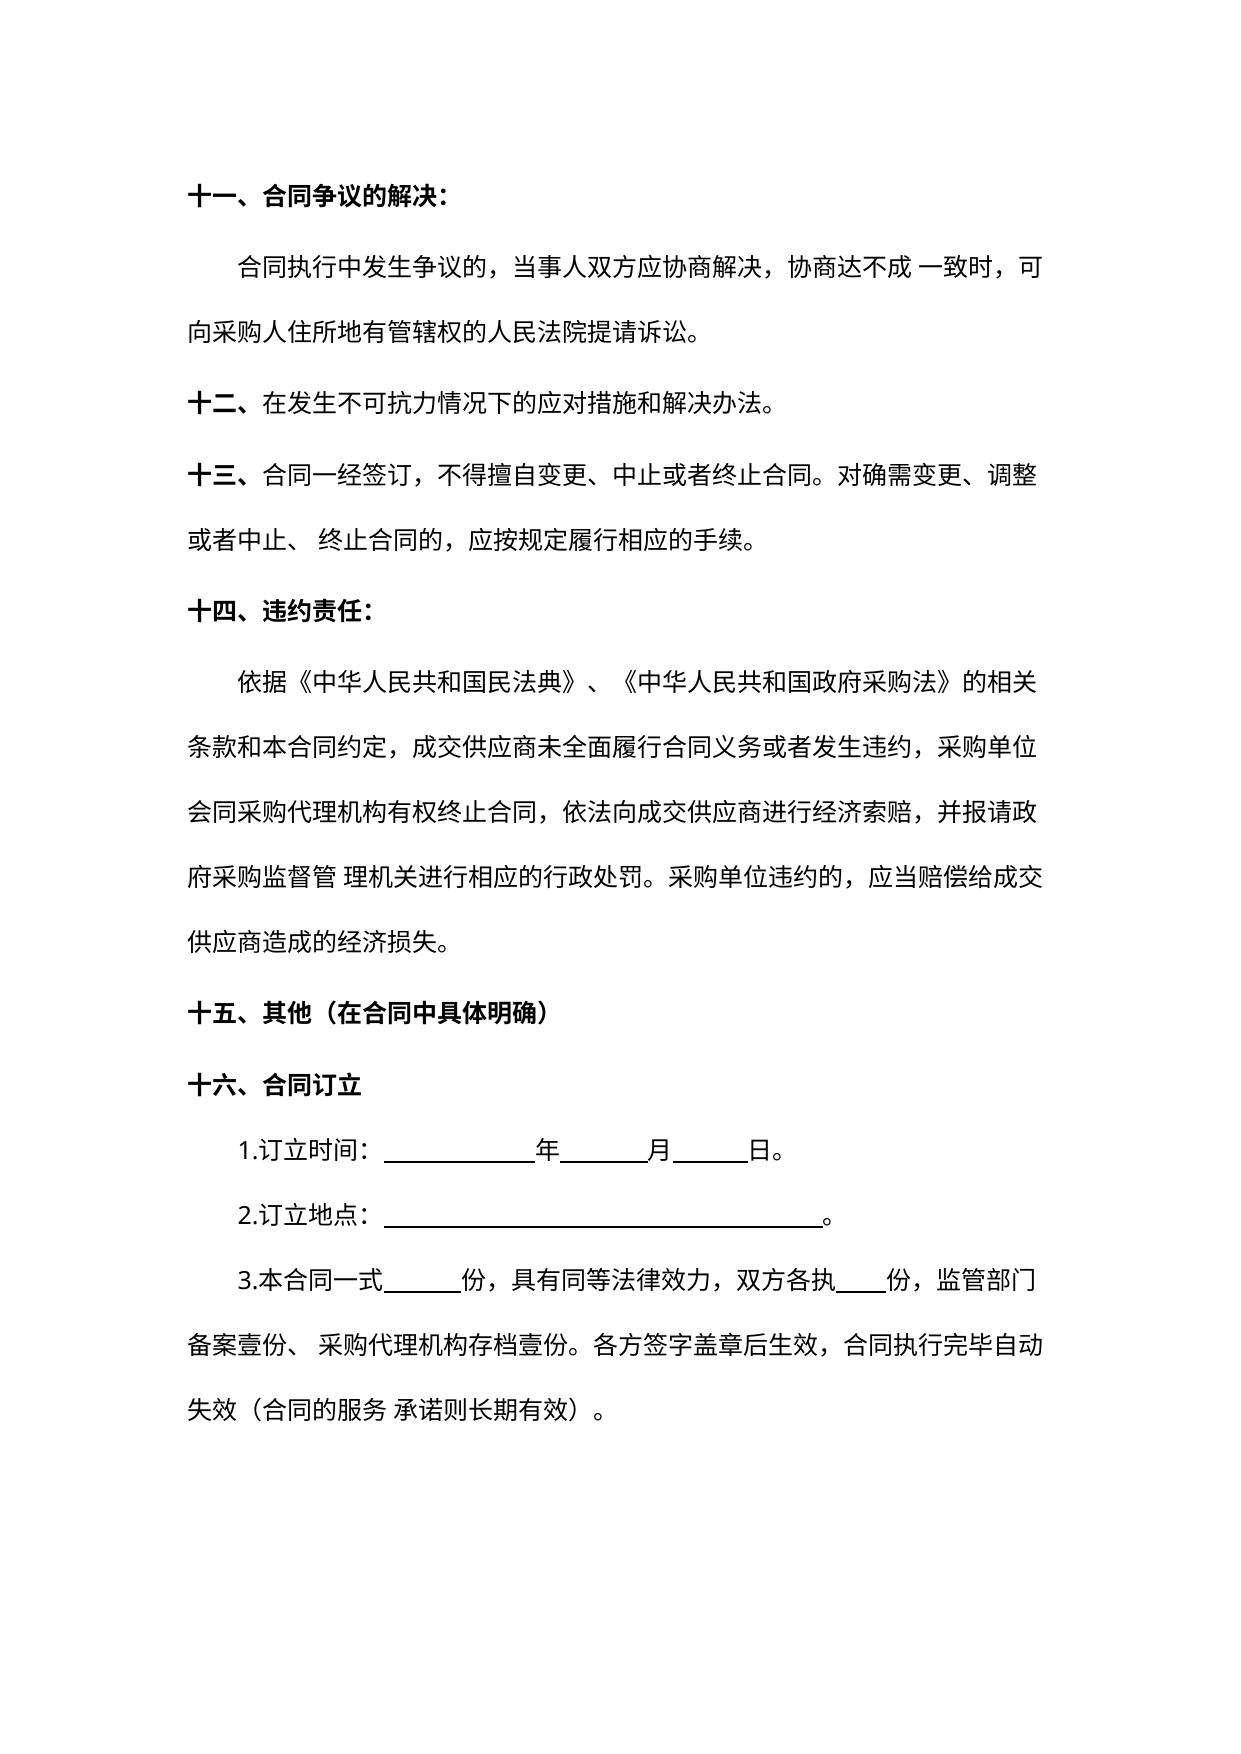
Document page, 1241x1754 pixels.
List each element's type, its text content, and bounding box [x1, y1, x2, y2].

list 十三、合同一经签订，不得擅自变更、中止或者终止合同。对确需变更、调整或者中止、 终止合同的，应按规定履行相应的手续。 [187, 441, 1053, 571]
text 3.本合同一式 份，具有同等法律效力，双方各执 份，监管部门备案壹份、 采购代理机构存档壹份。各方签字盖章后生效，合同执行完毕自动失效（合同的服务 承诺则长期有效）。 [187, 1246, 1053, 1441]
text 1.订立时间： 年 月 日。 [187, 1116, 1053, 1181]
text 十六、合同订立 [187, 1051, 1053, 1116]
list 十二、在发生不可抗力情况下的应对措施和解决办法。 [187, 369, 1053, 434]
list 合同执行中发生争议的，当事人双方应协商解决，协商达不成 一致时，可向采购人住所地有管辖权的人民法院提请诉讼。 [187, 233, 1053, 363]
list 十五、其他（在合同中具体明确） [187, 979, 1053, 1044]
list 依据《中华人民共和国民法典》、《中华人民共和国政府采购法》的相关条款和本合同约定，成交供应商未全面履行合同义务或者发生违约，采购单位会同采购代理机构有权终止合同，依法向成交供应商进行经济索赔，并报请政府采购监督管 理机关进行相应的行政处罚。采购单位违约的，应当赔偿给成交供应商造成的经济损失。 [187, 648, 1053, 973]
list 十四、违约责任： [187, 577, 1053, 642]
list 合同争议的解决： [187, 162, 1053, 227]
text 2.订立地点： 。 [187, 1181, 1053, 1246]
